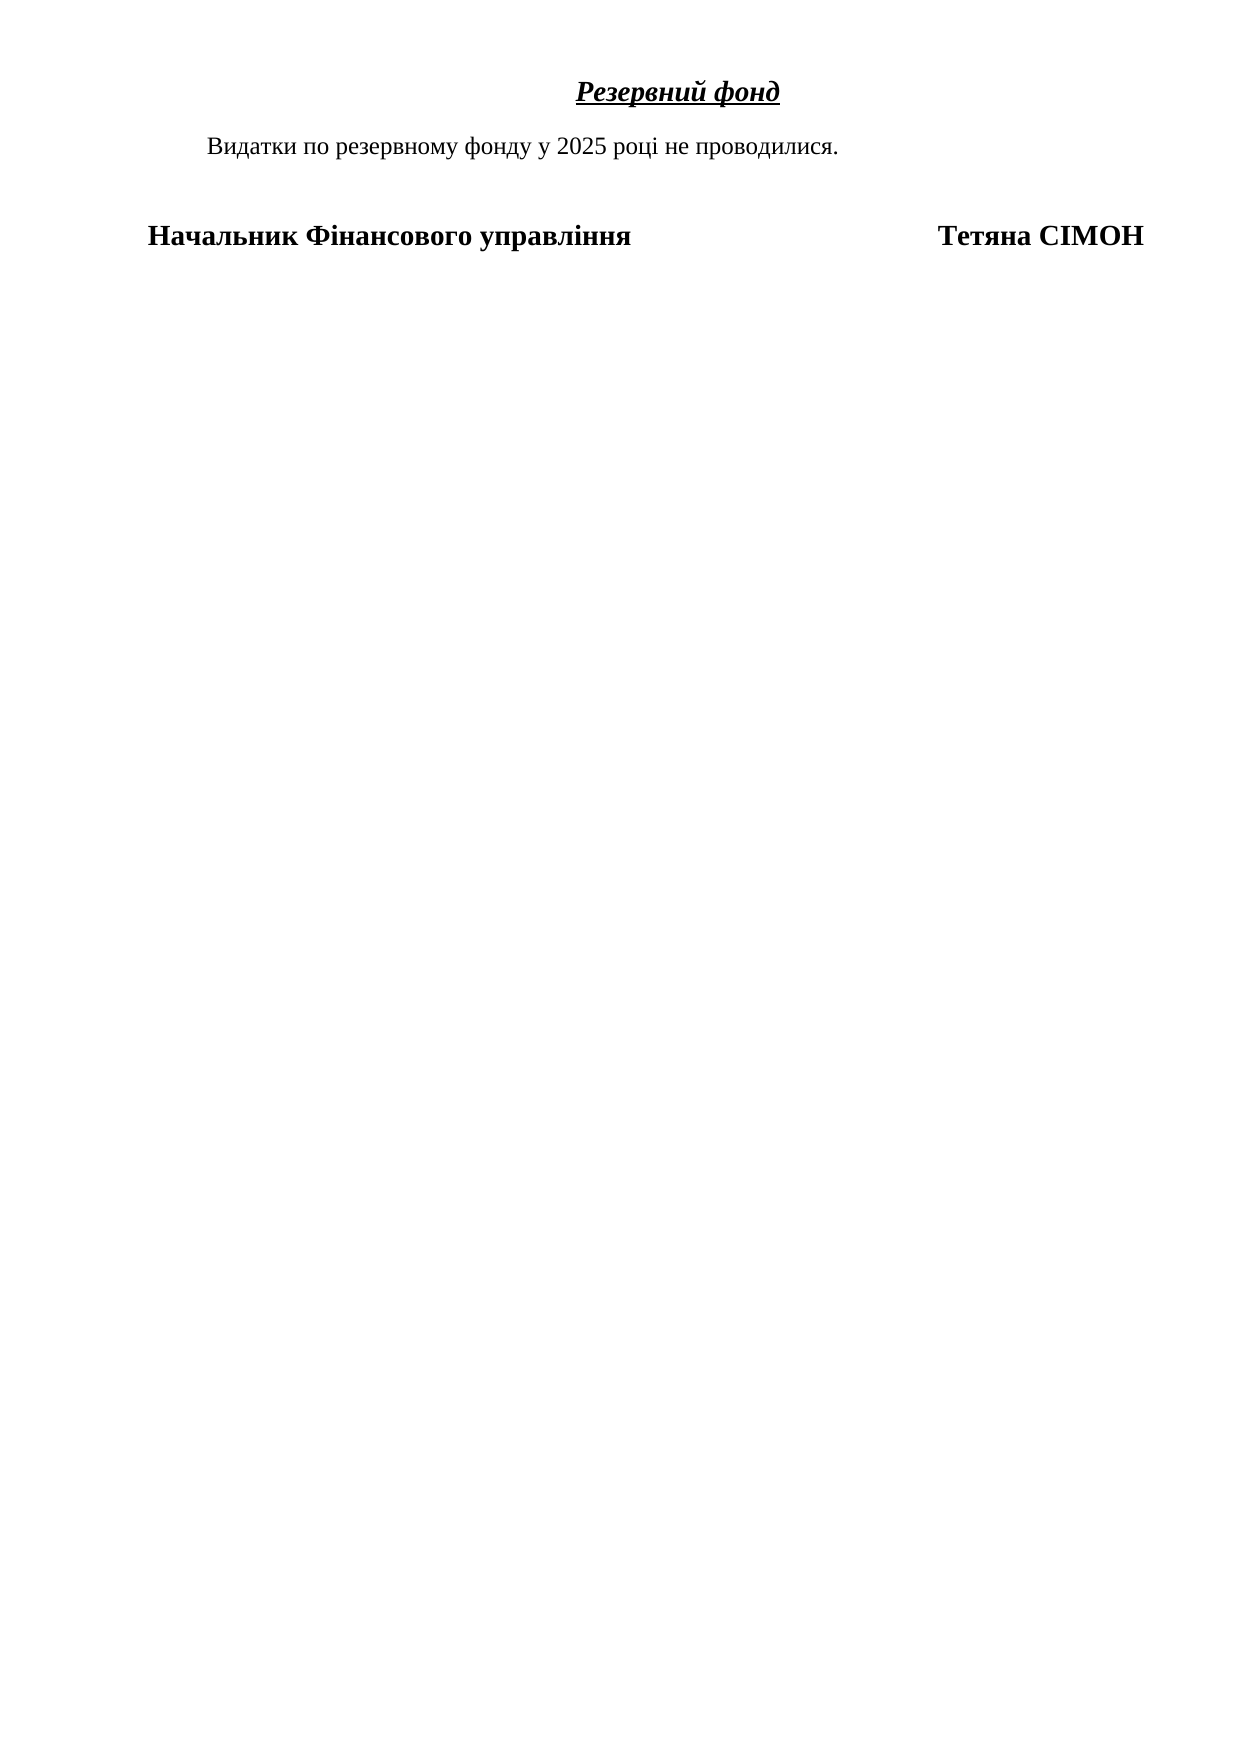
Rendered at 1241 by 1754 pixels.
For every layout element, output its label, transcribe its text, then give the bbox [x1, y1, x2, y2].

text Начальник Фінансового управління Тетяна СІМОН [148, 218, 1152, 251]
text Видатки по резервному фонду у 2025 році не проводилися. [148, 131, 1152, 160]
title Резервний фонд [148, 74, 1152, 107]
